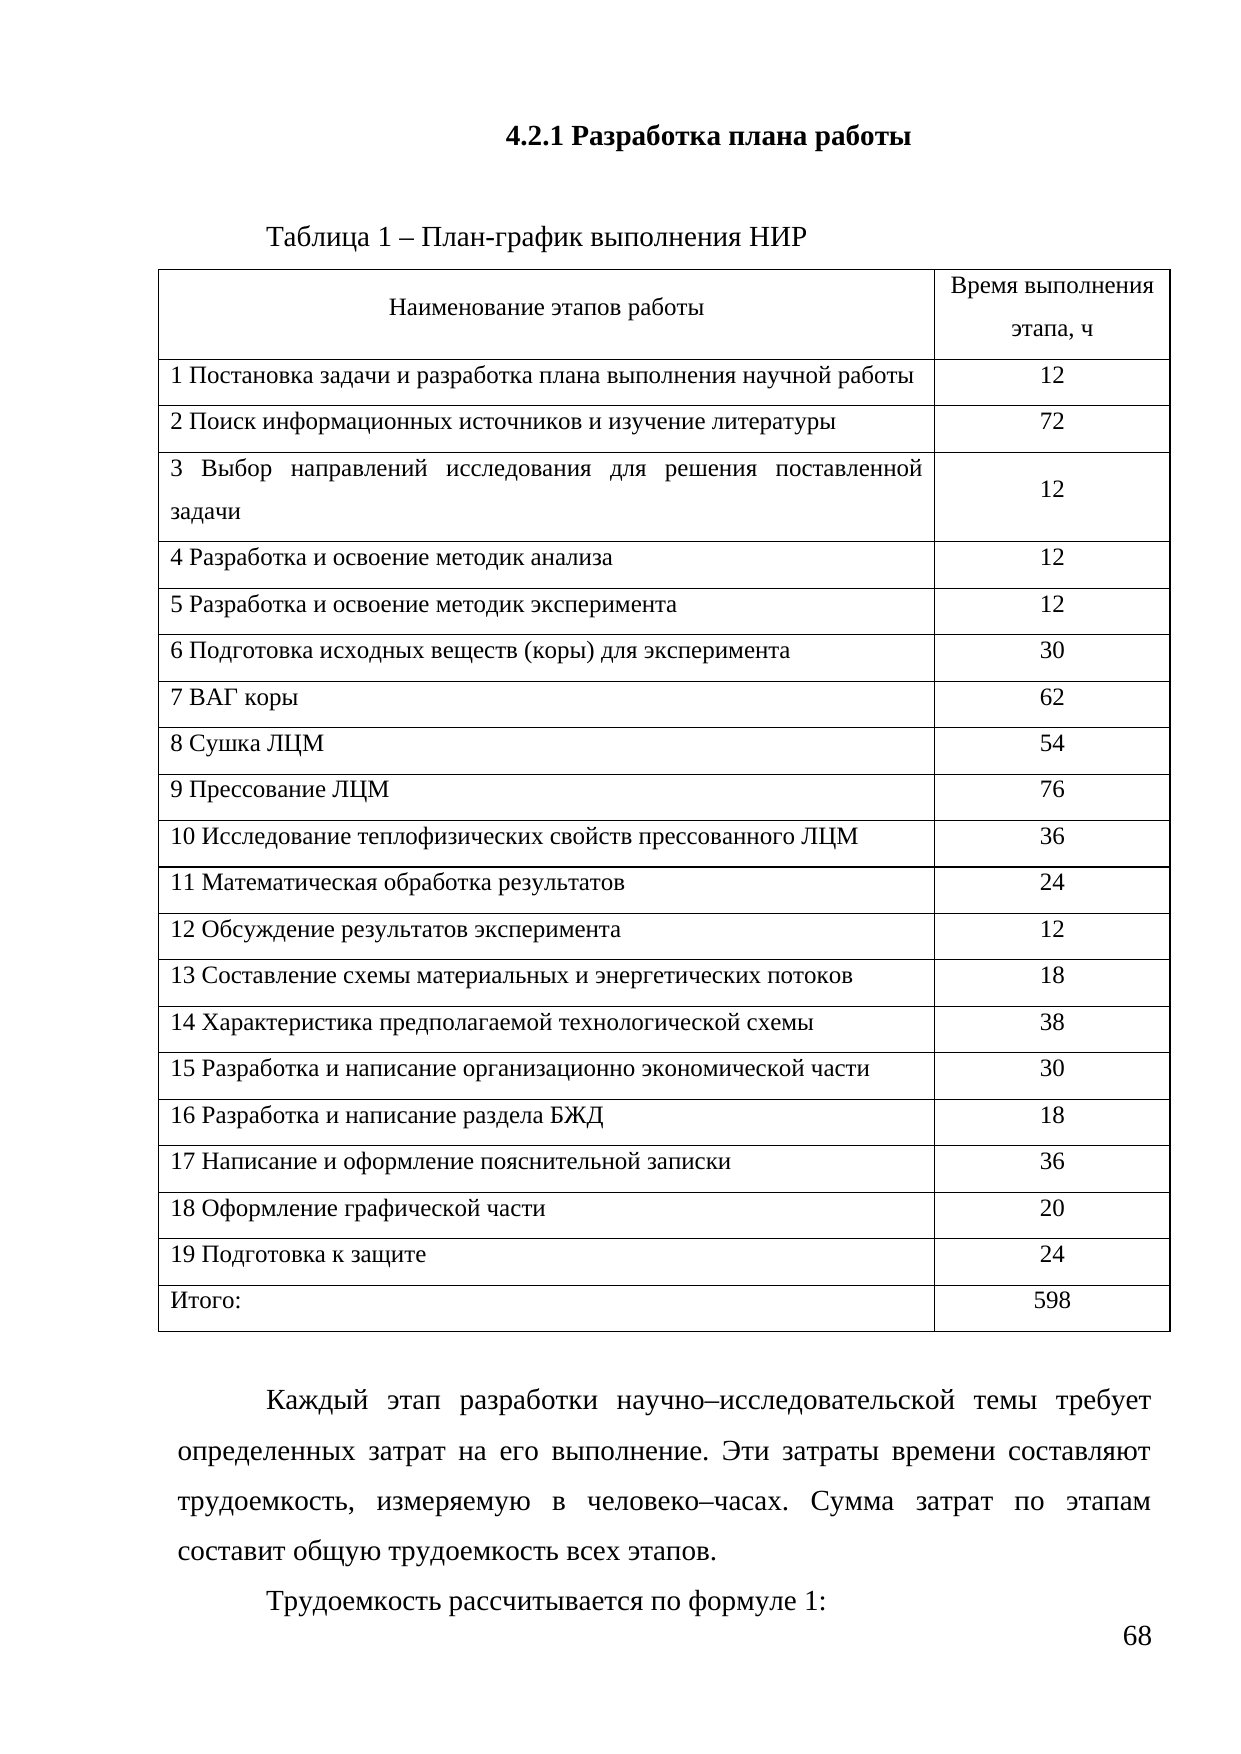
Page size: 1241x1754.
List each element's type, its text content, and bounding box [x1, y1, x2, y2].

table_cell 30 [935, 635, 1169, 681]
table_cell 12 [935, 453, 1169, 541]
table_cell 1 Постановка задачи и разработка плана выполнения научной работы [159, 360, 934, 405]
text Трудоемкость рассчитывается по формуле 1: [177, 1583, 1152, 1617]
table_header Наименование этапов работы [159, 270, 934, 359]
table_cell 2 Поиск информационных источников и изучение литературы [159, 406, 934, 452]
table_cell 24 [935, 868, 1169, 913]
table_cell 11 Математическая обработка результатов [159, 868, 934, 913]
table_cell 10 Исследование теплофизических свойств прессованного ЛЦМ [159, 821, 934, 866]
table_cell 12 [935, 914, 1169, 959]
table_cell Итого: [159, 1286, 934, 1331]
table_cell 76 [935, 775, 1169, 820]
table_cell 12 [935, 542, 1169, 588]
table_cell 54 [935, 728, 1169, 773]
table_cell 12 Обсуждение результатов эксперимента [159, 914, 934, 959]
table_cell 8 Сушка ЛЦМ [159, 728, 934, 773]
table_cell 24 [935, 1239, 1169, 1284]
table_cell 598 [935, 1286, 1169, 1331]
table_header Время выполнения этапа, ч [935, 270, 1169, 359]
table_cell 12 [935, 589, 1169, 634]
table_cell 3 Выбор направлений исследования для решения поставленной задачи [159, 453, 934, 541]
table_cell 72 [935, 406, 1169, 452]
table_cell 18 Оформление графической части [159, 1193, 934, 1238]
table_cell 9 Прессование ЛЦМ [159, 775, 934, 820]
table_cell 19 Подготовка к защите [159, 1239, 934, 1284]
table_cell 17 Написание и оформление пояснительной записки [159, 1146, 934, 1192]
table_cell 36 [935, 821, 1169, 866]
table_cell 30 [935, 1053, 1169, 1099]
table_cell 12 [935, 360, 1169, 405]
text Таблица 1 – План-график выполнения НИР [177, 219, 1152, 252]
table_cell 38 [935, 1007, 1169, 1052]
table_cell 14 Характеристика предполагаемой технологической схемы [159, 1007, 934, 1052]
table_cell 36 [935, 1146, 1169, 1192]
table_cell 16 Разработка и написание раздела БЖД [159, 1100, 934, 1145]
table_cell 5 Разработка и освоение методик эксперимента [159, 589, 934, 634]
table_cell 20 [935, 1193, 1169, 1238]
table_cell 15 Разработка и написание организационно экономической части [159, 1053, 934, 1099]
table_cell 62 [935, 682, 1169, 727]
table_cell 18 [935, 960, 1169, 1006]
table_cell 13 Составление схемы материальных и энергетических потоков [159, 960, 934, 1006]
table_cell 4 Разработка и освоение методик анализа [159, 542, 934, 588]
text 4.2.1 Разработка плана работы [177, 118, 1152, 152]
table_cell 18 [935, 1100, 1169, 1145]
table_cell 7 ВАГ коры [159, 682, 934, 727]
text Каждый этап разработки научно–исследовательской темы требует определенных затрат на его выполнение. Эти затраты времени составляют трудоемкость, измеряемую в человеко–часах. Сумма затрат по этапам составит общую трудоемкость всех этапов. [177, 1382, 1152, 1567]
table_cell 6 Подготовка исходных веществ (коры) для эксперимента [159, 635, 934, 681]
